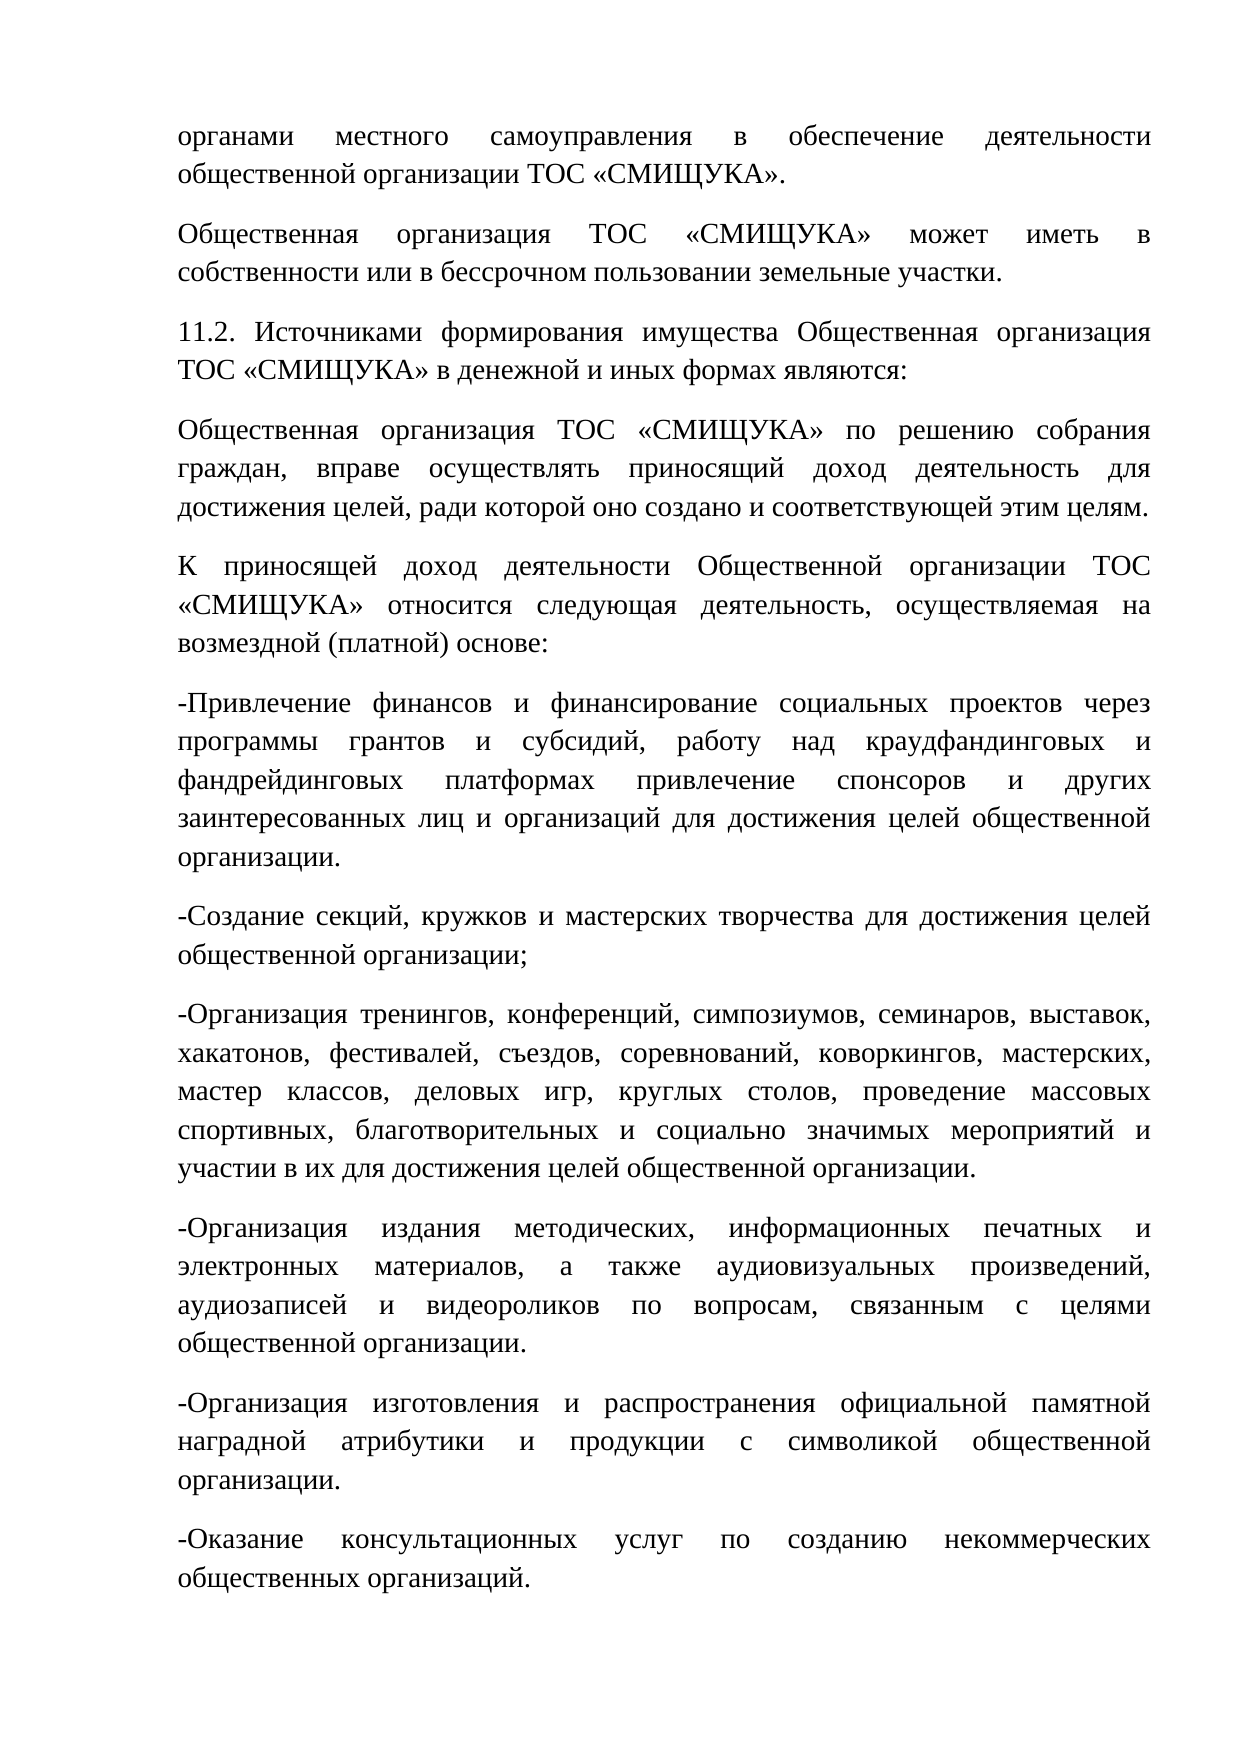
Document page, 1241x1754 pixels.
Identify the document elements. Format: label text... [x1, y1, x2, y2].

text -Организация тренингов, конференций, симпозиумов, семинаров, выставок, хакатонов, фестивалей, съездов, соревнований, коворкингов, мастерских, мастер классов, деловых игр, круглых столов, проведение массовых спортивных, благотворительных и социально значимых мероприятий и участии в их для достижения целей общественной организации. [177, 996, 1152, 1184]
text -Организация изготовления и распространения официальной памятной наградной атрибутики и продукции с символикой общественной организации. [177, 1385, 1152, 1495]
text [177, 118, 1152, 190]
text К приносящей доход деятельности Общественной организации ТОС «СМИЩУКА» относится следующая деятельность, осуществляемая на возмездной (платной) основе: [177, 548, 1152, 659]
text Общественная организация ТОС «СМИЩУКА» может иметь в собственности или в бессрочном пользовании земельные участки. [177, 216, 1152, 288]
text Общественная организация ТОС «СМИЩУКА» по решению собрания граждан, вправе осуществлять приносящий доход деятельность для достижения целей, ради которой оно создано и соответствующей этим целям. [177, 412, 1152, 522]
text -Оказание консультационных услуг по созданию некоммерческих общественных организаций. [177, 1521, 1152, 1593]
text -Привлечение финансов и финансирование социальных проектов через программы грантов и субсидий, работу над краудфандинговых и фандрейдинговых платформах привлечение спонсоров и других заинтересованных лиц и организаций для достижения целей общественной организации. [177, 685, 1152, 872]
text -Организация издания методических, информационных печатных и электронных материалов, а также аудиовизуальных произведений, аудиозаписей и видеороликов по вопросам, связанным с целями общественной организации. [177, 1210, 1152, 1359]
text -Создание секций, кружков и мастерских творчества для достижения целей общественной организации; [177, 898, 1152, 970]
text 11.2. Источниками формирования имущества Общественная организация ТОС «СМИЩУКА» в денежной и иных формах являются: [177, 314, 1152, 386]
